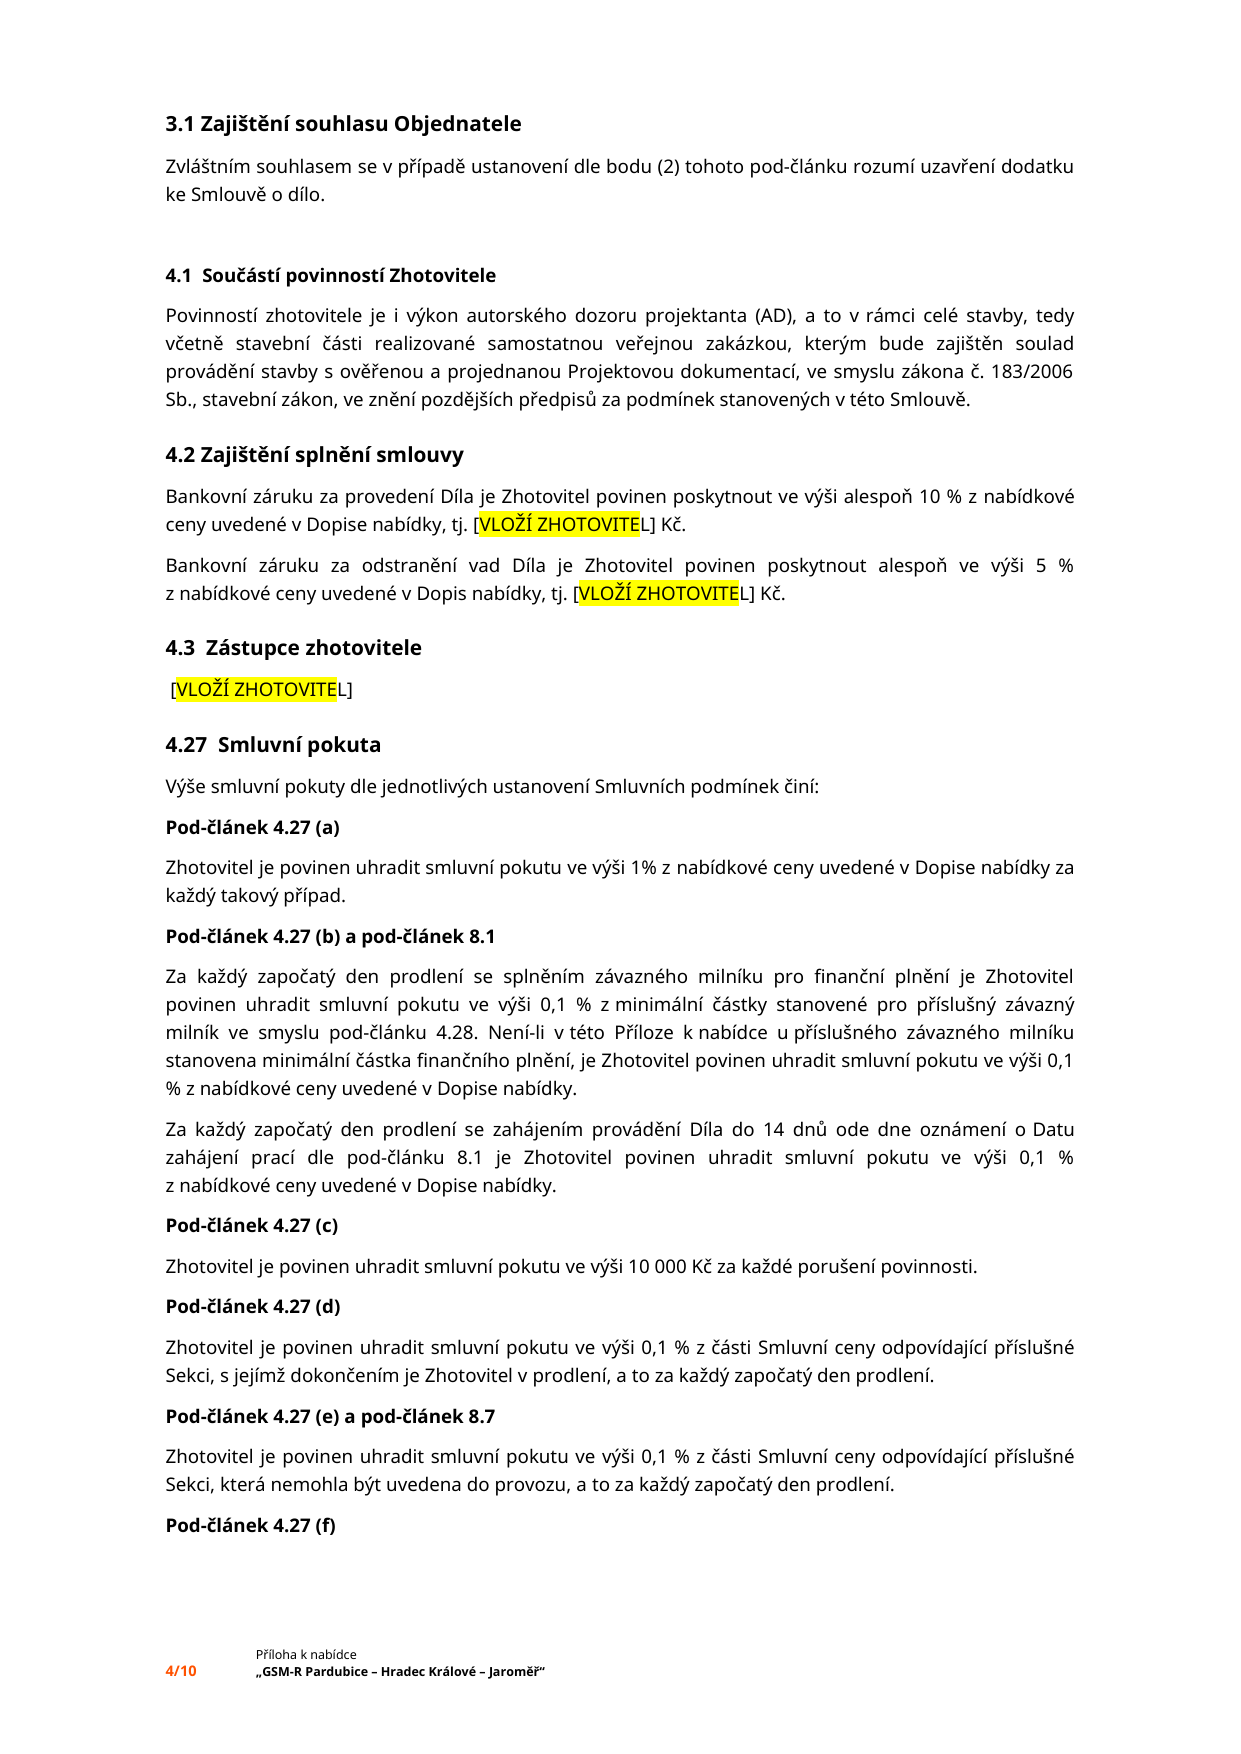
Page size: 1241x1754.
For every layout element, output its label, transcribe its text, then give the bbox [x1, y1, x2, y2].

text Zhotovitel je povinen uhradit smluvní pokutu ve výši 0,1 % z části Smluvní ceny odpovídající příslušné Sekci, s jejímž dokončením je Zhotovitel v prodlení, a to za každý započatý den prodlení. [165, 1334, 1075, 1388]
text Pod-článek 4.27 (b) a pod-článek 8.1 [165, 923, 1075, 949]
text 4.27 Smluvní pokuta [165, 730, 1075, 758]
text Zhotovitel je povinen uhradit smluvní pokutu ve výši 1% z nabídkové ceny uvedené v Dopise nabídky za každý takový případ. [165, 854, 1075, 908]
text 4.2 Zajištění splnění smlouvy [165, 440, 1075, 468]
text Bankovní záruku za odstranění vad Díla je Zhotovitel povinen poskytnout alespoň ve výši 5 % z nabídkové ceny uvedené v Dopis nabídky, tj. [VLOŽÍ ZHOTOVITEL] Kč. [165, 552, 1075, 606]
text Pod-článek 4.27 (c) [165, 1213, 1075, 1238]
text Za každý započatý den prodlení se zahájením provádění Díla do 14 dnů ode dne oznámení o Datu zahájení prací dle pod-článku 8.1 je Zhotovitel povinen uhradit smluvní pokutu ve výši 0,1 % z nabídkové ceny uvedené v Dopise nabídky. [165, 1116, 1075, 1198]
text Zvláštním souhlasem se v případě ustanovení dle bodu (2) tohoto pod-článku rozumí uzavření dodatku ke Smlouvě o dílo. [165, 153, 1075, 207]
text Pod-článek 4.27 (f) [165, 1512, 1075, 1537]
text 4.1 Součástí povinností Zhotovitele [165, 262, 1075, 288]
text Zhotovitel je povinen uhradit smluvní pokutu ve výši 10 000 Kč za každé porušení povinnosti. [165, 1253, 1075, 1279]
text [VLOŽÍ ZHOTOVITEL] [337, 677, 1075, 702]
list Bankovní záruku za provedení Díla je Zhotovitel povinen poskytnout ve výši alespoň 10 % z nabídkové ceny uvedené v Dopise nabídky, tj. [VLOŽÍ ZHOTOVITEL] Kč. [165, 483, 1075, 537]
text Pod-článek 4.27 (d) [165, 1294, 1075, 1319]
text 3.1 Zajištění souhlasu Objednatele [165, 109, 1075, 138]
text Pod-článek 4.27 (e) a pod-článek 8.7 [165, 1403, 1075, 1428]
text Výše smluvní pokuty dle jednotlivých ustanovení Smluvních podmínek činí: [165, 773, 1075, 799]
text Za každý započatý den prodlení se splněním závazného milníku pro finanční plnění je Zhotovitel povinen uhradit smluvní pokutu ve výši 0,1 % z minimální částky stanovené pro příslušný závazný milník ve smyslu pod-článku 4.28. Není-li v této Příloze k nabídce u příslušného závazného milníku stanovena minimální částka finančního plnění, je Zhotovitel povinen uhradit smluvní pokutu ve výši 0,1 % z nabídkové ceny uvedené v Dopise nabídky. [165, 964, 1075, 1101]
text Pod-článek 4.27 (a) [165, 814, 1075, 839]
text Zhotovitel je povinen uhradit smluvní pokutu ve výši 0,1 % z části Smluvní ceny odpovídající příslušné Sekci, která nemohla být uvedena do provozu, a to za každý započatý den prodlení. [165, 1443, 1075, 1497]
text 4.3 Zástupce zhotovitele [165, 633, 1075, 661]
text Povinností zhotovitele je i výkon autorského dozoru projektanta (AD), a to v rámci celé stavby, tedy včetně stavební části realizované samostatnou veřejnou zakázkou, kterým bude zajištěn soulad provádění stavby s ověřenou a projednanou Projektovou dokumentací, ve smyslu zákona č. 183/2006 Sb., stavební zákon, ve znění pozdějších předpisů za podmínek stanovených v této Smlouvě. [165, 303, 1075, 412]
